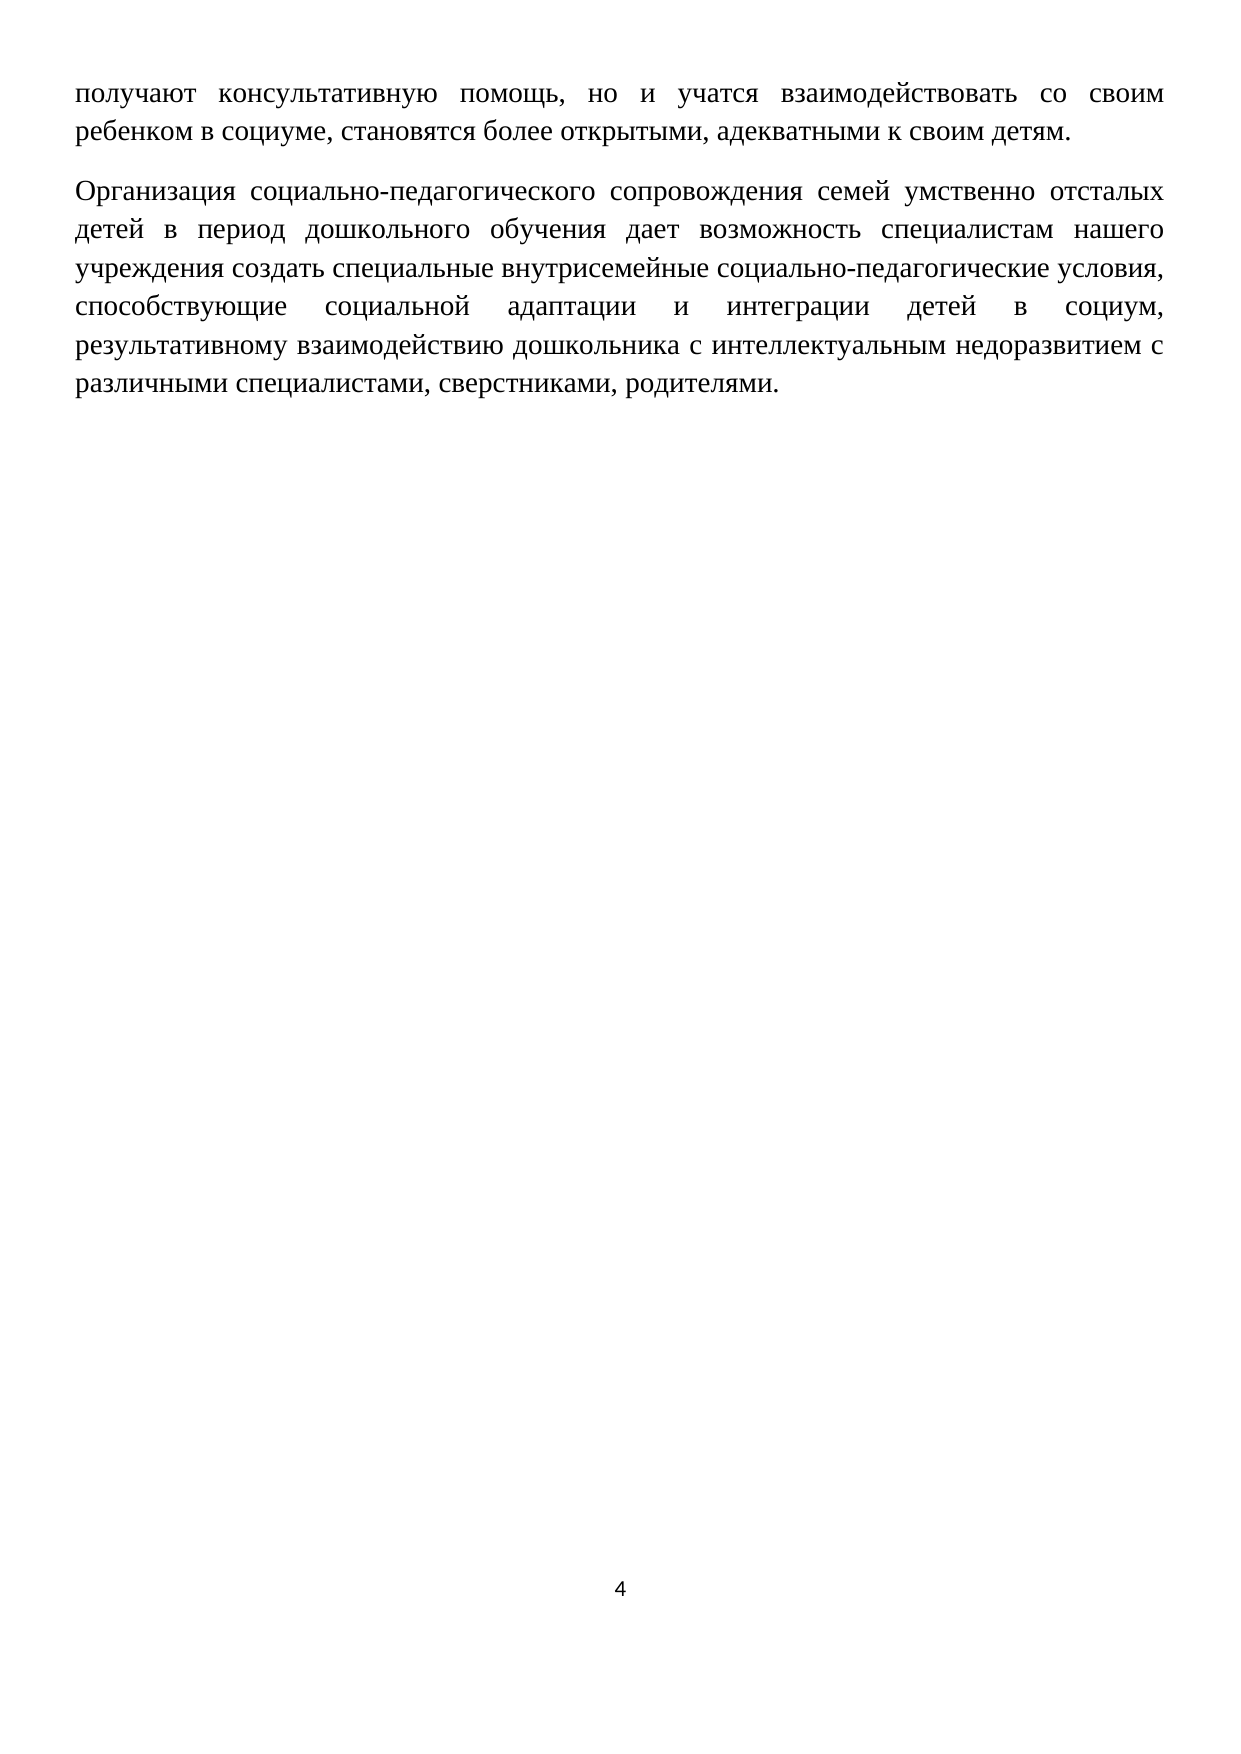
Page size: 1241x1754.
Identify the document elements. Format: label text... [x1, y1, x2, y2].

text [75, 75, 1165, 147]
text Организация социально-педагогического сопровождения семей умственно отсталых детей в период дошкольного обучения дает возможность специалистам нашего учреждения создать специальные внутрисемейные социально-педагогические условия, способствующие социальной адаптации и интеграции детей в социум, результативному взаимодействию дошкольника с интеллектуальным недоразвитием с различными специалистами, сверстниками, родителями. [75, 173, 1165, 399]
